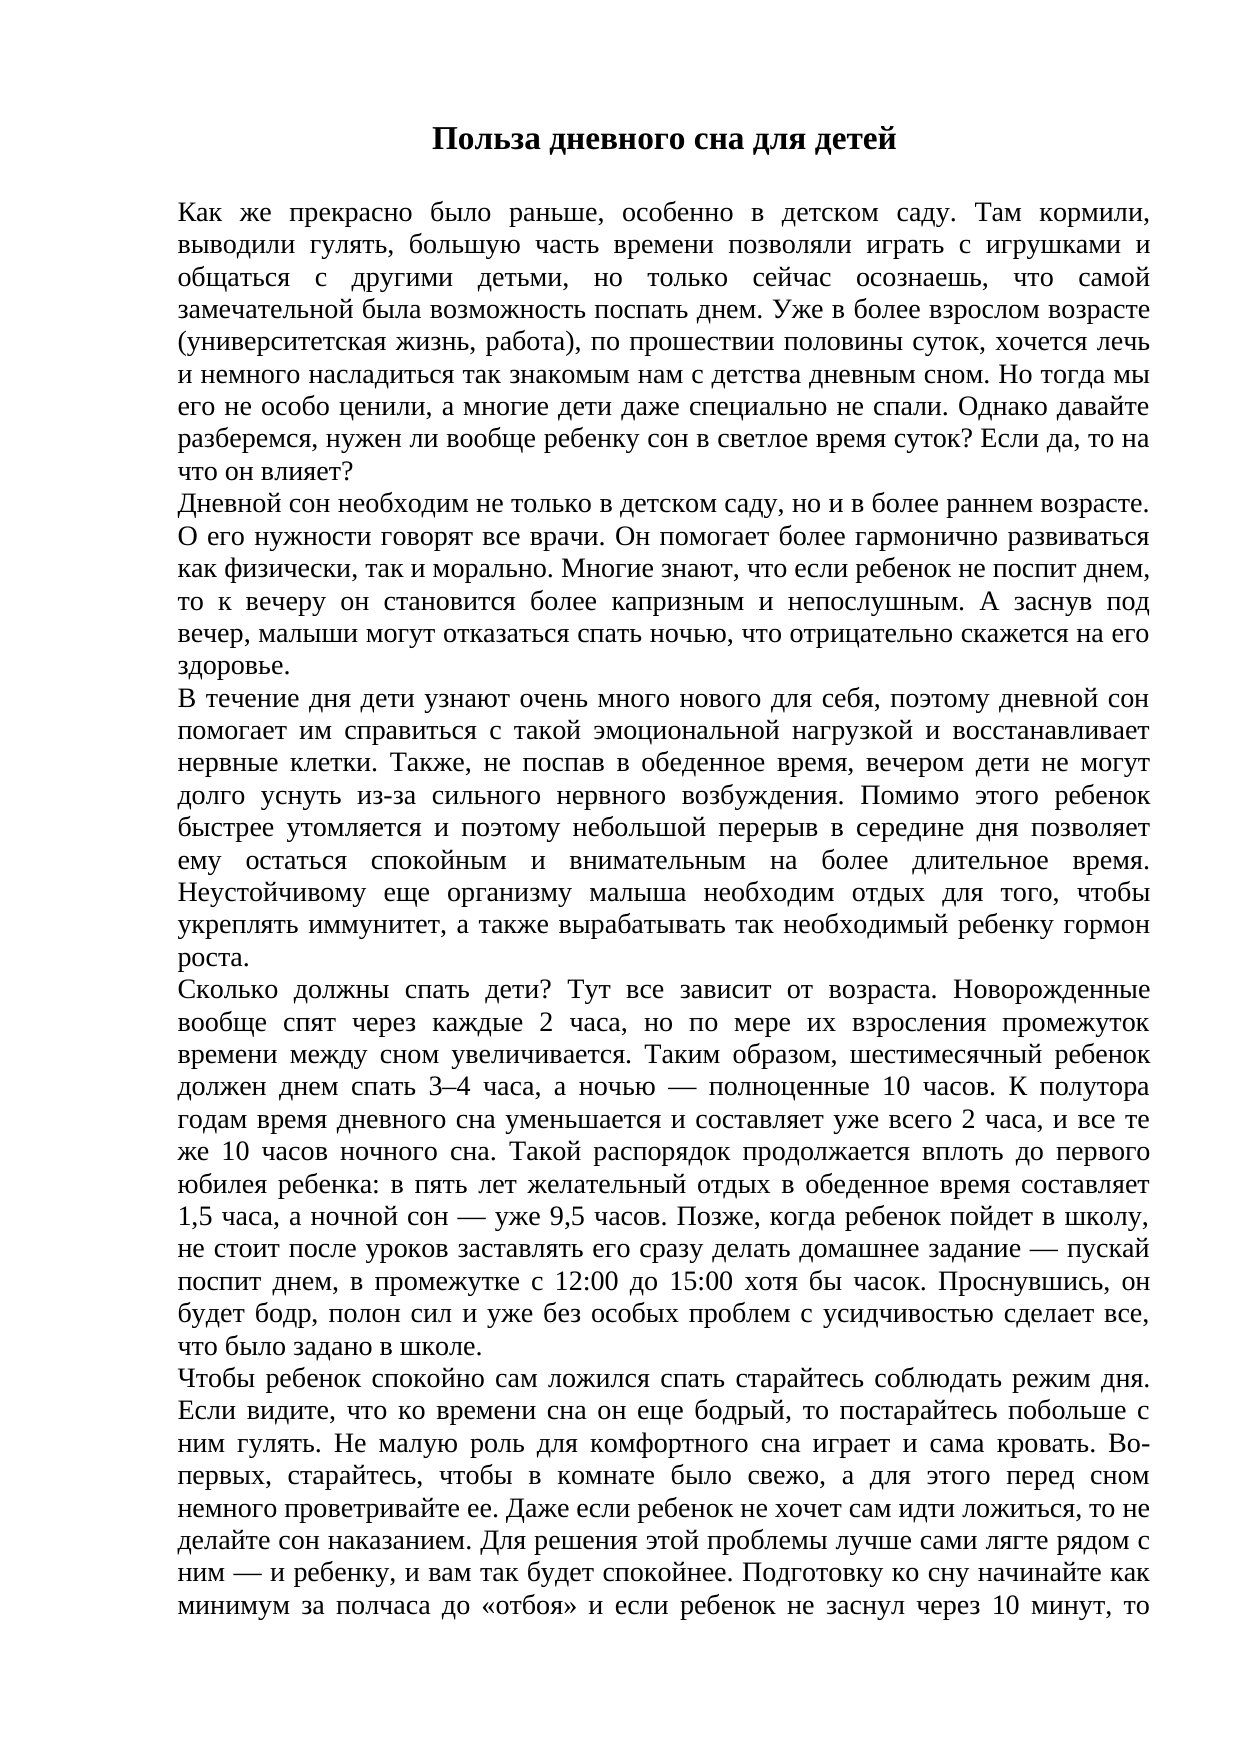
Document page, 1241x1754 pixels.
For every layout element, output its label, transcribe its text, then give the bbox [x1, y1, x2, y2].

text Как же прекрасно было раньше, особенно в детском саду. Там кормили, выводили гулять, большую часть времени позволяли играть с игрушками и общаться с другими детьми, но только сейчас осознаешь, что самой замечательной была возможность поспать днем. Уже в более взрослом возрасте (университетская жизнь, работа), по прошествии половины суток, хочется лечь и немного насладиться так знакомым нам с детства дневным сном. Но тогда мы его не особо ценили, а многие дети даже специально не спали. Однако давайте разберемся, нужен ли вообще ребенку сон в светлое время суток? Если да, то на что он влияет? [177, 195, 1152, 486]
text В течение дня дети узнают очень много нового для себя, поэтому дневной сон помогает им справиться с такой эмоциональной нагрузкой и восстанавливает нервные клетки. Также, не поспав в обеденное время, вечером дети не могут долго уснуть из-за сильного нервного возбуждения. Помимо этого ребенок быстрее утомляется и поэтому небольшой перерыв в середине дня позволяет ему остаться спокойным и внимательным на более длительное время. Неустойчивому еще организму малыша необходим отдых для того, чтобы укреплять иммунитет, а также вырабатывать так необходимый ребенку гормон роста. [177, 681, 1152, 972]
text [177, 1361, 1152, 1620]
text Сколько должны спать дети? Тут все зависит от возраста. Новорожденные вообще спят через каждые 2 часа, но по мере их взросления промежуток времени между сном увеличивается. Таким образом, шестимесячный ребенок должен днем спать 3–4 часа, а ночью — полноценные 10 часов. К полутора годам время дневного сна уменьшается и составляет уже всего 2 часа, и все те же 10 часов ночного сна. Такой распорядок продолжается вплоть до первого юбилея ребенка: в пять лет желательный отдых в обеденное время составляет 1,5 часа, а ночной сон — уже 9,5 часов. Позже, когда ребенок пойдет в школу, не стоит после уроков заставлять его сразу делать домашнее задание — пускай поспит днем, в промежутке с 12:00 до 15:00 хотя бы часок. Проснувшись, он будет бодр, полон сил и уже без особых проблем с усидчивостью сделает все, что было задано в школе. [177, 972, 1152, 1361]
text Дневной сон необходим не только в детском саду, но и в более раннем возрасте. О его нужности говорят все врачи. Он помогает более гармонично развиваться как физически, так и морально. Многие знают, что если ребенок не поспит днем, то к вечеру он становится более капризным и непослушным. А заснув под вечер, малыши могут отказаться спать ночью, что отрицательно скажется на его здоровье. [177, 486, 1152, 681]
text Польза дневного сна для детей [177, 118, 1152, 156]
